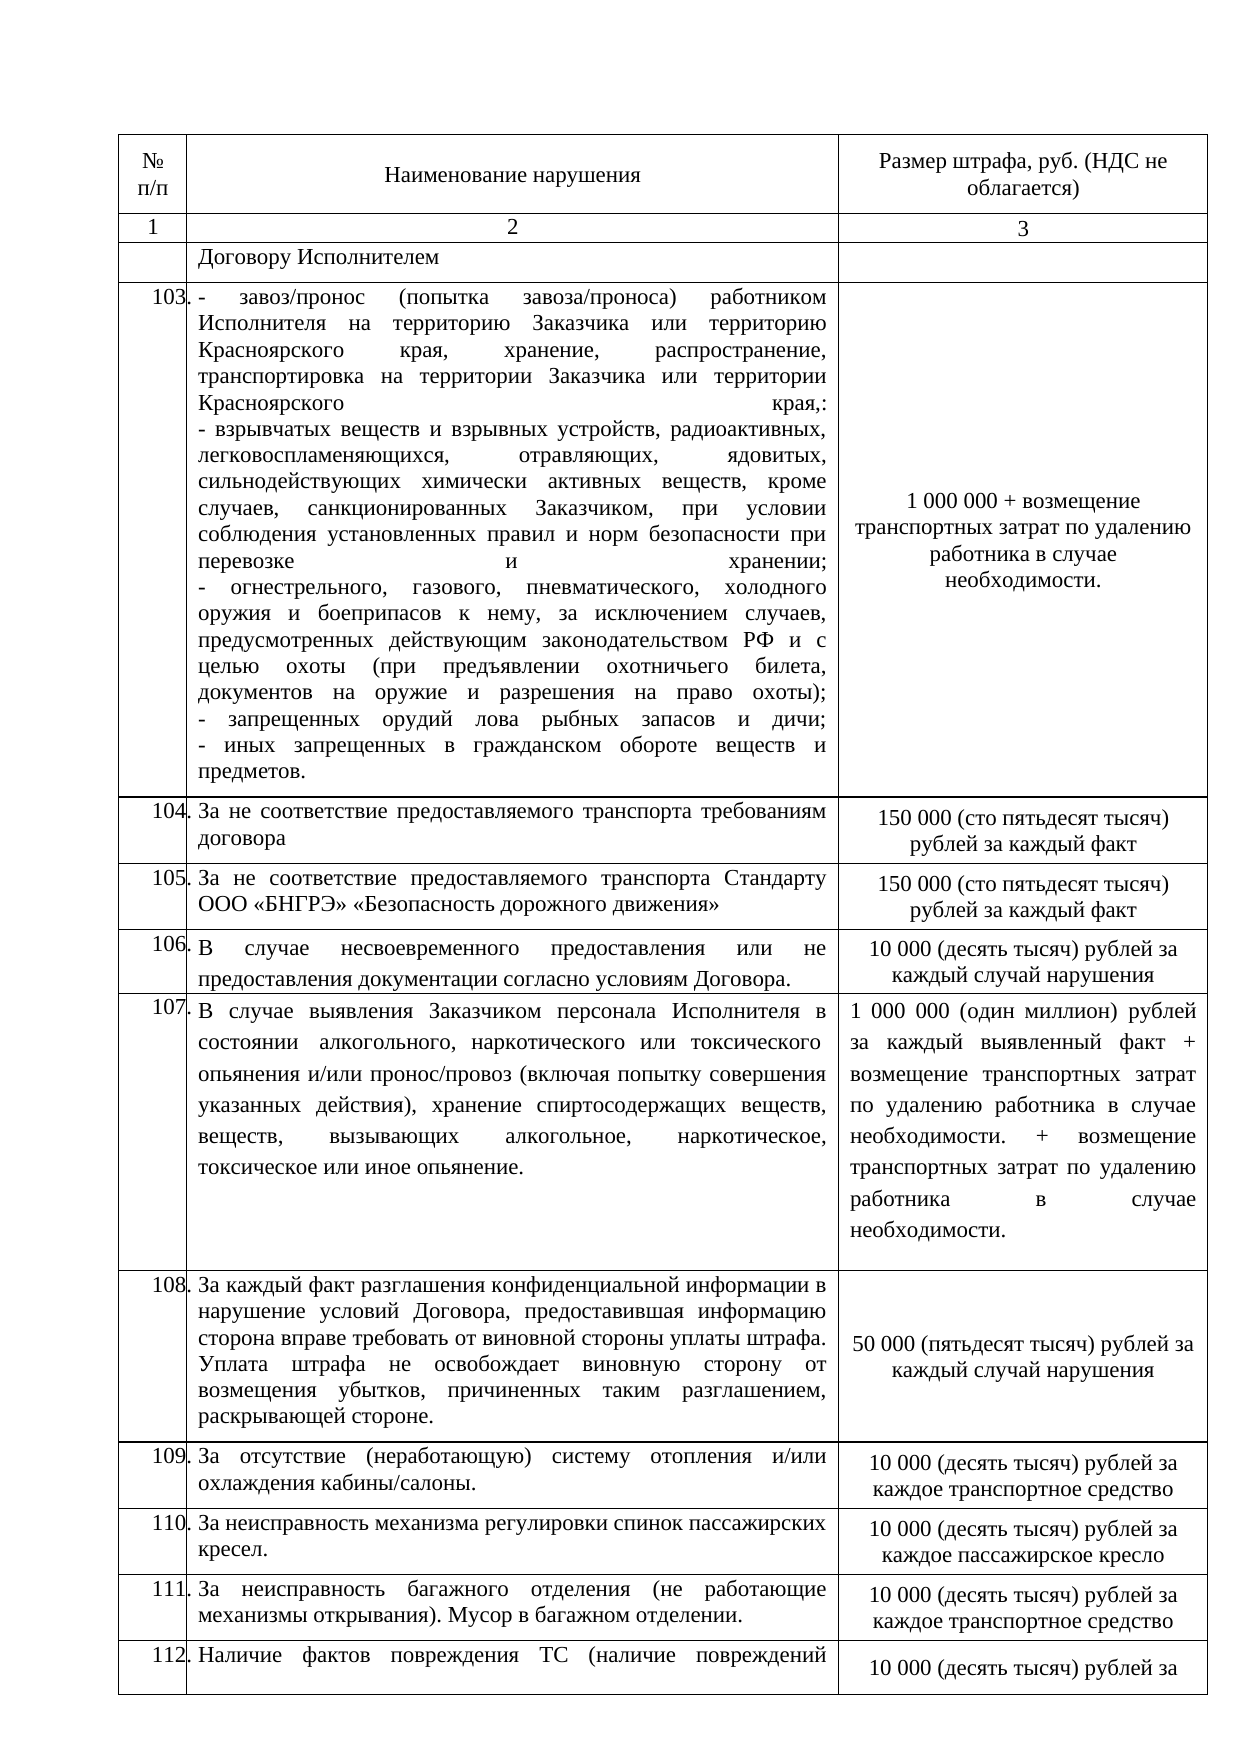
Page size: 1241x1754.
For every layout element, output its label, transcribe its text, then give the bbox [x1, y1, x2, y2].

table_cell - завоз/пронос (попытка завоза/проноса) работником Исполнителя на территорию Заказчика или территорию Красноярского края, хранение, распространение, транспортировка на территории Заказчика или территории Красноярского края,: - взрывчатых веществ и взрывных устройств, радиоактивных, легковоспламеняющихся, отравляющих, ядовитых, сильнодействующих химически активных веществ, кроме случаев, санкционированных Заказчиком, при условии соблюдения установленных правил и норм безопасности при перевозке и хранении; - огнестрельного, газового, пневматического, холодного оружия и боеприпасов к нему, за исключением случаев, предусмотренных действующим законодательством РФ и с целью охоты (при предъявлении охотничьего билета, документов на оружие и разрешения на право охоты); - запрещенных орудий лова рыбных запасов и дичи; - иных запрещенных в гражданском обороте веществ и предметов. [187, 283, 838, 796]
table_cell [187, 243, 838, 282]
table_cell За не соответствие предоставляемого транспорта Стандарту ООО «БНГРЭ» «Безопасность дорожного движения» [187, 864, 838, 929]
table_cell 1 000 000 (один миллион) рублей за каждый выявленный факт + возмещение транспортных затрат по удалению работника в случае необходимости. + возмещение транспортных затрат по удалению работника в случае необходимости. [839, 994, 1207, 1270]
table_cell 1 000 000 + возмещение транспортных затрат по удалению работника в случае необходимости. [839, 283, 1207, 796]
table_cell За неисправность багажного отделения (не работающие механизмы открывания). Мусор в багажном отделении. [187, 1575, 838, 1640]
table_cell [119, 1575, 186, 1640]
table_cell [119, 930, 186, 992]
table_cell 50 000 (пятьдесят тысяч) рублей за каждый случай нарушения [839, 1271, 1207, 1441]
table_cell За не соответствие предоставляемого транспорта требованиям договора [187, 798, 838, 863]
table_cell [119, 1443, 186, 1508]
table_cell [187, 1641, 838, 1694]
table_cell 150 000 (сто пятьдесят тысяч) рублей за каждый факт [839, 798, 1207, 863]
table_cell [839, 1575, 1207, 1640]
table_cell 10 000 (десять тысяч) рублей за каждое пассажирское кресло [839, 1509, 1207, 1574]
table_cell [839, 243, 1207, 282]
table_cell 2 [187, 214, 838, 242]
table_cell 3 [839, 214, 1207, 242]
table_header Размер штрафа, руб. (НДС не облагается) [839, 135, 1207, 212]
table_cell [119, 283, 186, 796]
table_cell [119, 864, 186, 929]
table_cell [119, 1641, 186, 1694]
table_cell [119, 1509, 186, 1574]
table_cell В случае выявления Заказчиком персонала Исполнителя в состоянии алкогольного, наркотического или токсического опьянения и/или пронос/провоз (включая попытку совершения указанных действия), хранение спиртосодержащих веществ, веществ, вызывающих алкогольное, наркотическое, токсическое или иное опьянение. [187, 994, 838, 1270]
table_cell [119, 798, 186, 863]
table_header № п/п [119, 135, 186, 212]
table_cell За каждый факт разглашения конфиденциальной информации в нарушение условий Договора, предоставившая информацию сторона вправе требовать от виновной стороны уплаты штрафа. Уплата штрафа не освобождает виновную сторону от возмещения убытков, причиненных таким разглашением, раскрывающей стороне. [187, 1271, 838, 1441]
table_cell [119, 1271, 186, 1441]
table_cell [119, 994, 186, 1270]
table_cell 10 000 (десять тысяч) рублей за каждый случай нарушения [839, 930, 1207, 992]
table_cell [839, 1641, 1207, 1694]
table_cell 10 000 (десять тысяч) рублей за каждое транспортное средство [839, 1443, 1207, 1508]
table_cell За неисправность механизма регулировки спинок пассажирских кресел. [187, 1509, 838, 1574]
table_header Наименование нарушения [187, 135, 838, 212]
table_cell 1 [119, 214, 186, 242]
table_cell В случае несвоевременного предоставления или не предоставления документации согласно условиям Договора. [187, 930, 838, 992]
table_cell [119, 243, 186, 282]
table_cell За отсутствие (неработающую) систему отопления и/или охлаждения кабины/салоны. [187, 1443, 838, 1508]
table_cell 150 000 (сто пятьдесят тысяч) рублей за каждый факт [839, 864, 1207, 929]
